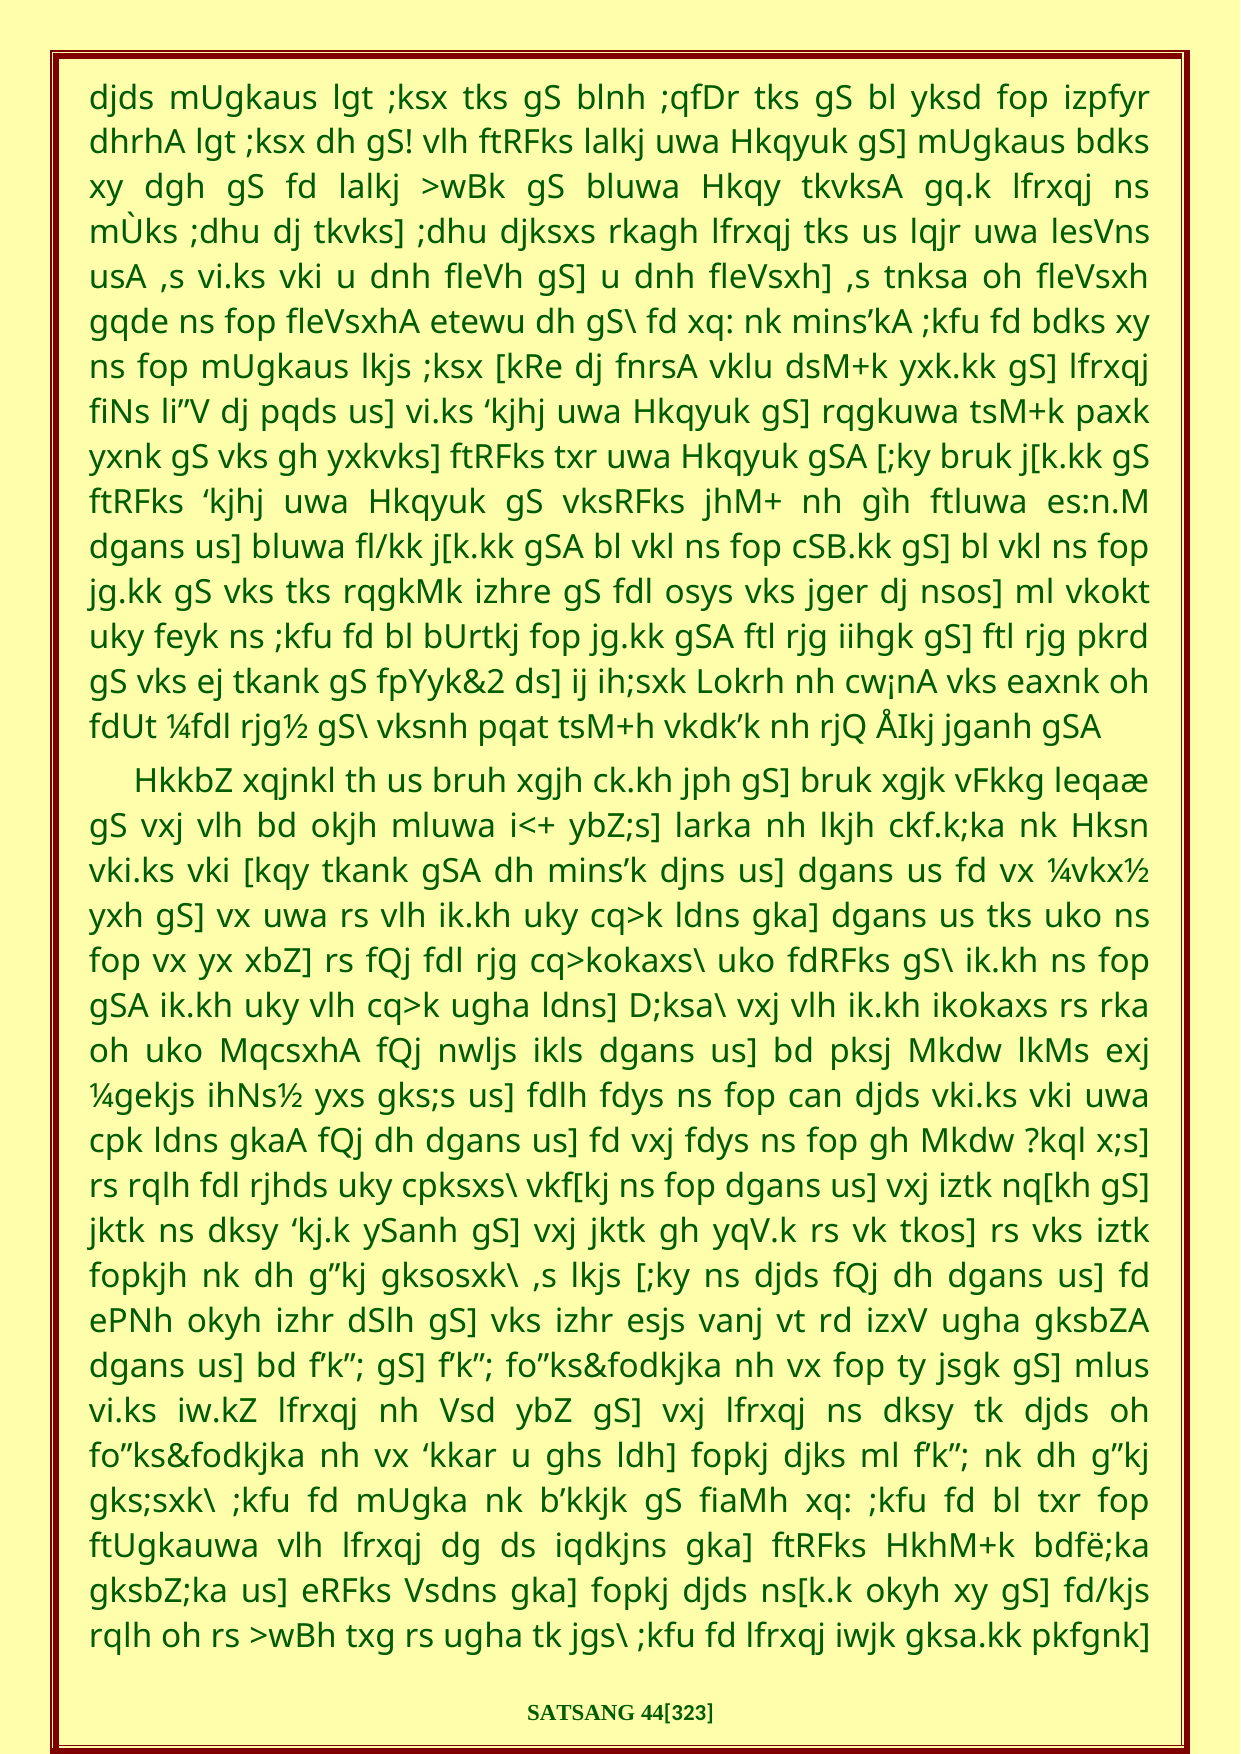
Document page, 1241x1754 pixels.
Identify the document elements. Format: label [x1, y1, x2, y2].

text [89, 74, 1152, 749]
text [89, 757, 1152, 1657]
